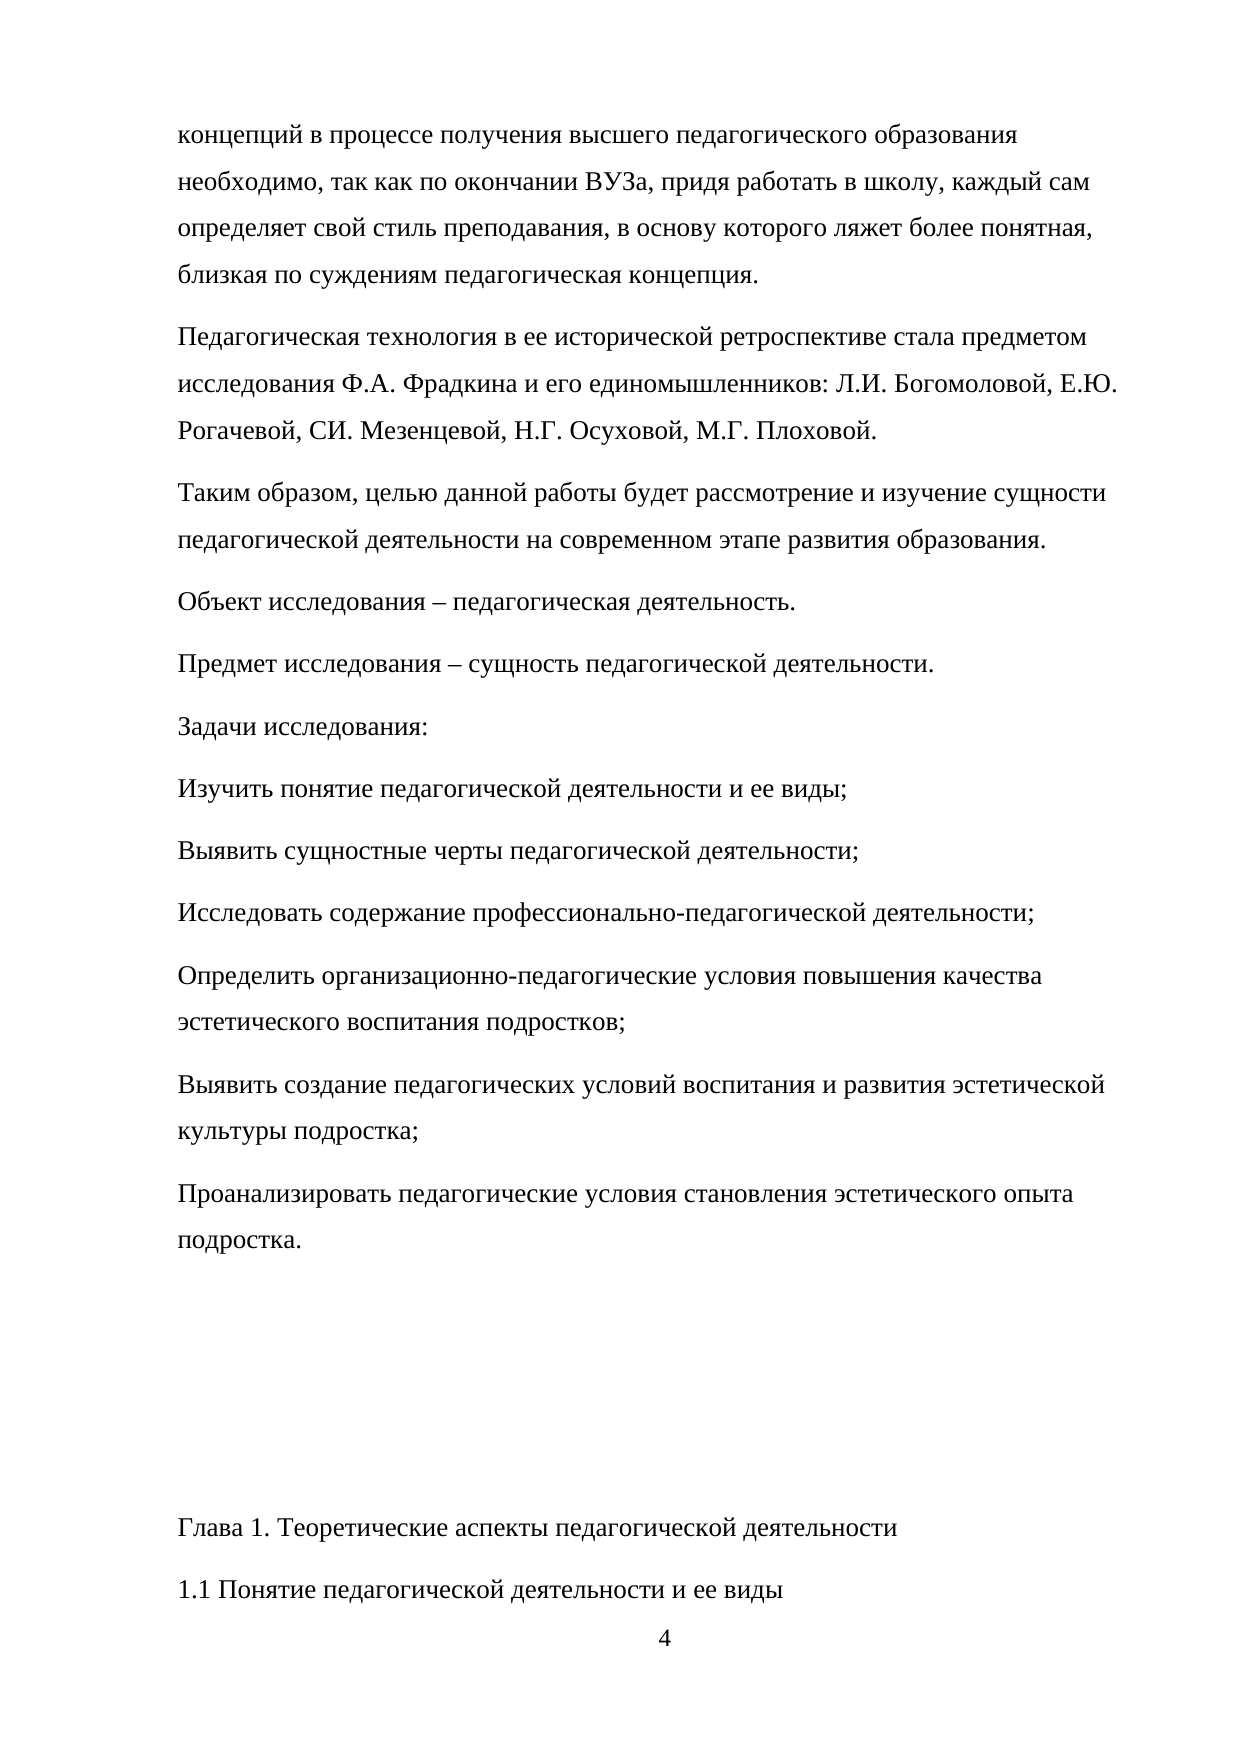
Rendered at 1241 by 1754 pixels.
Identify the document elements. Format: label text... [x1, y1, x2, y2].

text Предмет исследования – сущность педагогической деятельности. [177, 647, 1152, 678]
text Таким образом, целью данной работы будет рассмотрение и изучение сущности педагогической деятельности на современном этапе развития образования. [177, 476, 1152, 554]
text Выявить сущностные черты педагогической деятельности; [177, 834, 1152, 865]
text Глава 1. Теоретические аспекты педагогической деятельности [177, 1511, 1152, 1542]
text Объект исследования – педагогическая деятельность. [177, 585, 1152, 616]
text Определить организационно-педагогические условия повышения качества эстетического воспитания подростков; [177, 959, 1152, 1037]
text Проанализировать педагогические условия становления эстетического опыта подростка. [177, 1177, 1152, 1298]
text Задачи исследования: [177, 709, 1152, 741]
text Изучить понятие педагогической деятельности и ее виды; [177, 772, 1152, 803]
text 1.1 Понятие педагогической деятельности и ее виды [177, 1573, 1152, 1604]
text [177, 118, 1152, 289]
text Педагогическая технология в ее исторической ретроспективе стала предметом исследования Ф.А. Фрадкина и его единомышленников: Л.И. Богомоловой, Е.Ю. Рогачевой, СИ. Мезенцевой, Н.Г. Осуховой, М.Г. Плоховой. [177, 320, 1152, 445]
text Исследовать содержание профессионально-педагогической деятельности; [177, 896, 1152, 928]
text Выявить создание педагогических условий воспитания и развития эстетической культуры подростка; [177, 1068, 1152, 1146]
